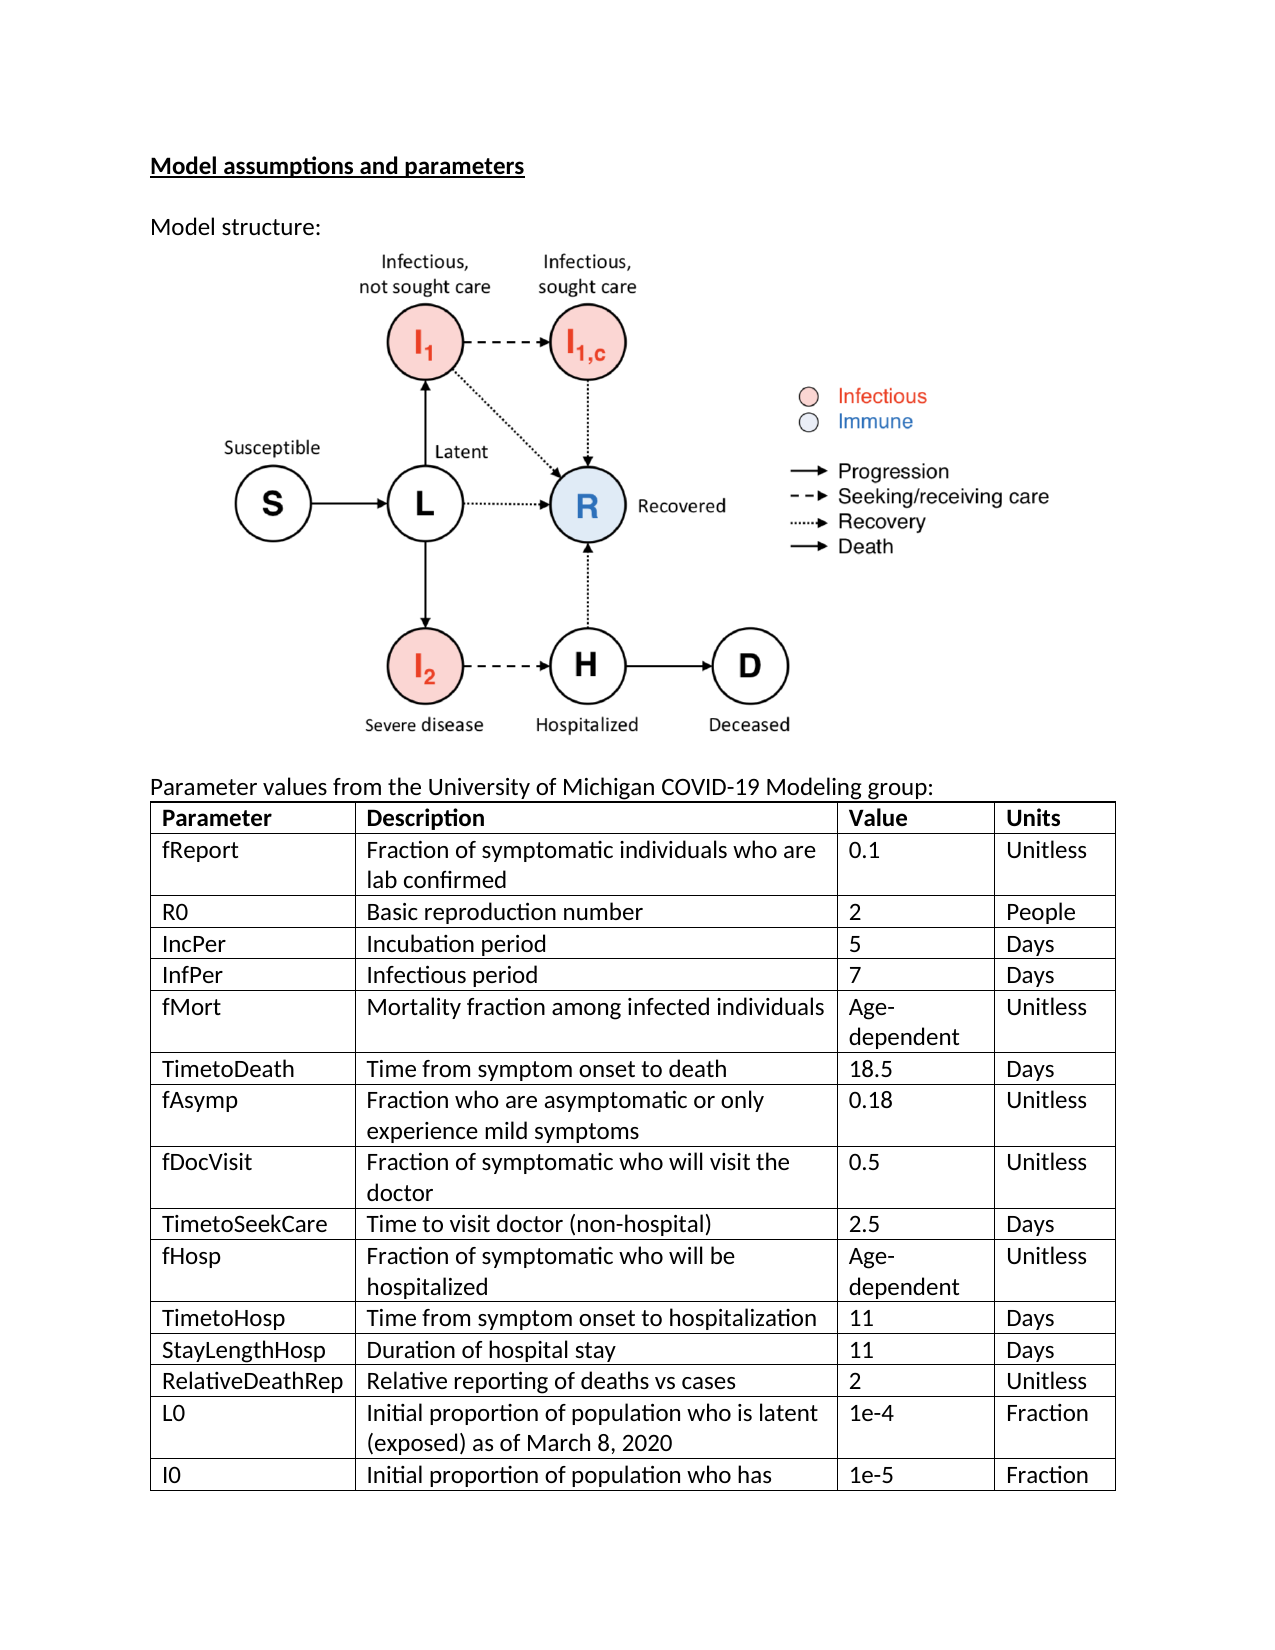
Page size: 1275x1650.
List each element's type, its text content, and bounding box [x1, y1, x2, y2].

table_cell 0.1 [838, 834, 994, 895]
table_cell Time from symptom onset to hospitalization [356, 1302, 837, 1333]
table_cell Initial proportion of population who is latent (exposed) as of March 8, 2020 [356, 1397, 837, 1458]
table_cell 11 [838, 1334, 994, 1364]
table_cell StayLengthHosp [151, 1334, 355, 1364]
table_cell Fraction of symptomatic who will be hospitalized [356, 1240, 837, 1301]
table_cell TimetoDeath [151, 1053, 355, 1083]
table_cell Age-dependent [838, 991, 994, 1052]
table_cell Unitless [995, 1240, 1115, 1301]
table_cell 2 [838, 896, 994, 927]
table_cell 0.5 [838, 1147, 994, 1208]
table_cell Fraction [995, 1459, 1115, 1489]
table_cell 11 [838, 1302, 994, 1333]
table_header Value [838, 803, 994, 833]
table_cell 18.5 [838, 1053, 994, 1083]
table_cell 1e-4 [838, 1397, 994, 1458]
table_cell 2.5 [838, 1209, 994, 1239]
table_cell RelativeDeathRep [151, 1365, 355, 1396]
table_cell Fraction of symptomatic individuals who are lab confirmed [356, 834, 837, 895]
table_cell 0.18 [838, 1085, 994, 1146]
table_cell Relative reporting of deaths vs cases [356, 1365, 837, 1396]
table_cell TimetoHosp [151, 1302, 355, 1333]
table_cell 1e-5 [838, 1459, 994, 1489]
table_header Description [356, 803, 837, 833]
table_cell Days [995, 1053, 1115, 1083]
table_cell TimetoSeekCare [151, 1209, 355, 1239]
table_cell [356, 1459, 837, 1489]
table_cell People [995, 896, 1115, 927]
text Parameter values from the University of Michigan COVID-19 Modeling group: [150, 771, 1125, 801]
table_cell Days [995, 1209, 1115, 1239]
table_cell Infectious period [356, 959, 837, 990]
table_cell Days [995, 1302, 1115, 1333]
table_cell L0 [151, 1397, 355, 1458]
table_cell Fraction of symptomatic who will visit the doctor [356, 1147, 837, 1208]
table_cell Mortality fraction among infected individuals [356, 991, 837, 1052]
picture [217, 241, 1058, 741]
table_cell fHosp [151, 1240, 355, 1301]
table_cell Days [995, 1334, 1115, 1364]
table_cell fAsymp [151, 1085, 355, 1146]
table_cell I0 [151, 1459, 355, 1489]
table_cell Unitless [995, 991, 1115, 1052]
table_cell Duration of hospital stay [356, 1334, 837, 1364]
table_header Units [995, 803, 1115, 833]
table_cell Basic reproduction number [356, 896, 837, 927]
table_cell Fraction [995, 1397, 1115, 1458]
table_cell Time to visit doctor (non-hospital) [356, 1209, 837, 1239]
table_cell Time from symptom onset to death [356, 1053, 837, 1083]
table_cell Age-dependent [838, 1240, 994, 1301]
table_cell Unitless [995, 1085, 1115, 1146]
text Model assumptions and parameters [150, 150, 1125, 211]
table_cell Unitless [995, 1365, 1115, 1396]
table_cell 7 [838, 959, 994, 990]
table_cell 2 [838, 1365, 994, 1396]
table_cell InfPer [151, 959, 355, 990]
text Model structure: [150, 211, 1125, 242]
table_cell Days [995, 959, 1115, 990]
table_cell Unitless [995, 834, 1115, 895]
table_cell Fraction who are asymptomatic or only experience mild symptoms [356, 1085, 837, 1146]
table_cell 5 [838, 928, 994, 958]
table_header Parameter [151, 803, 355, 833]
table_cell Unitless [995, 1147, 1115, 1208]
table_cell fDocVisit [151, 1147, 355, 1208]
table_cell IncPer [151, 928, 355, 958]
table_cell Incubation period [356, 928, 837, 958]
table_cell fReport [151, 834, 355, 895]
table_cell R0 [151, 896, 355, 927]
table_cell fMort [151, 991, 355, 1052]
table_cell Days [995, 928, 1115, 958]
